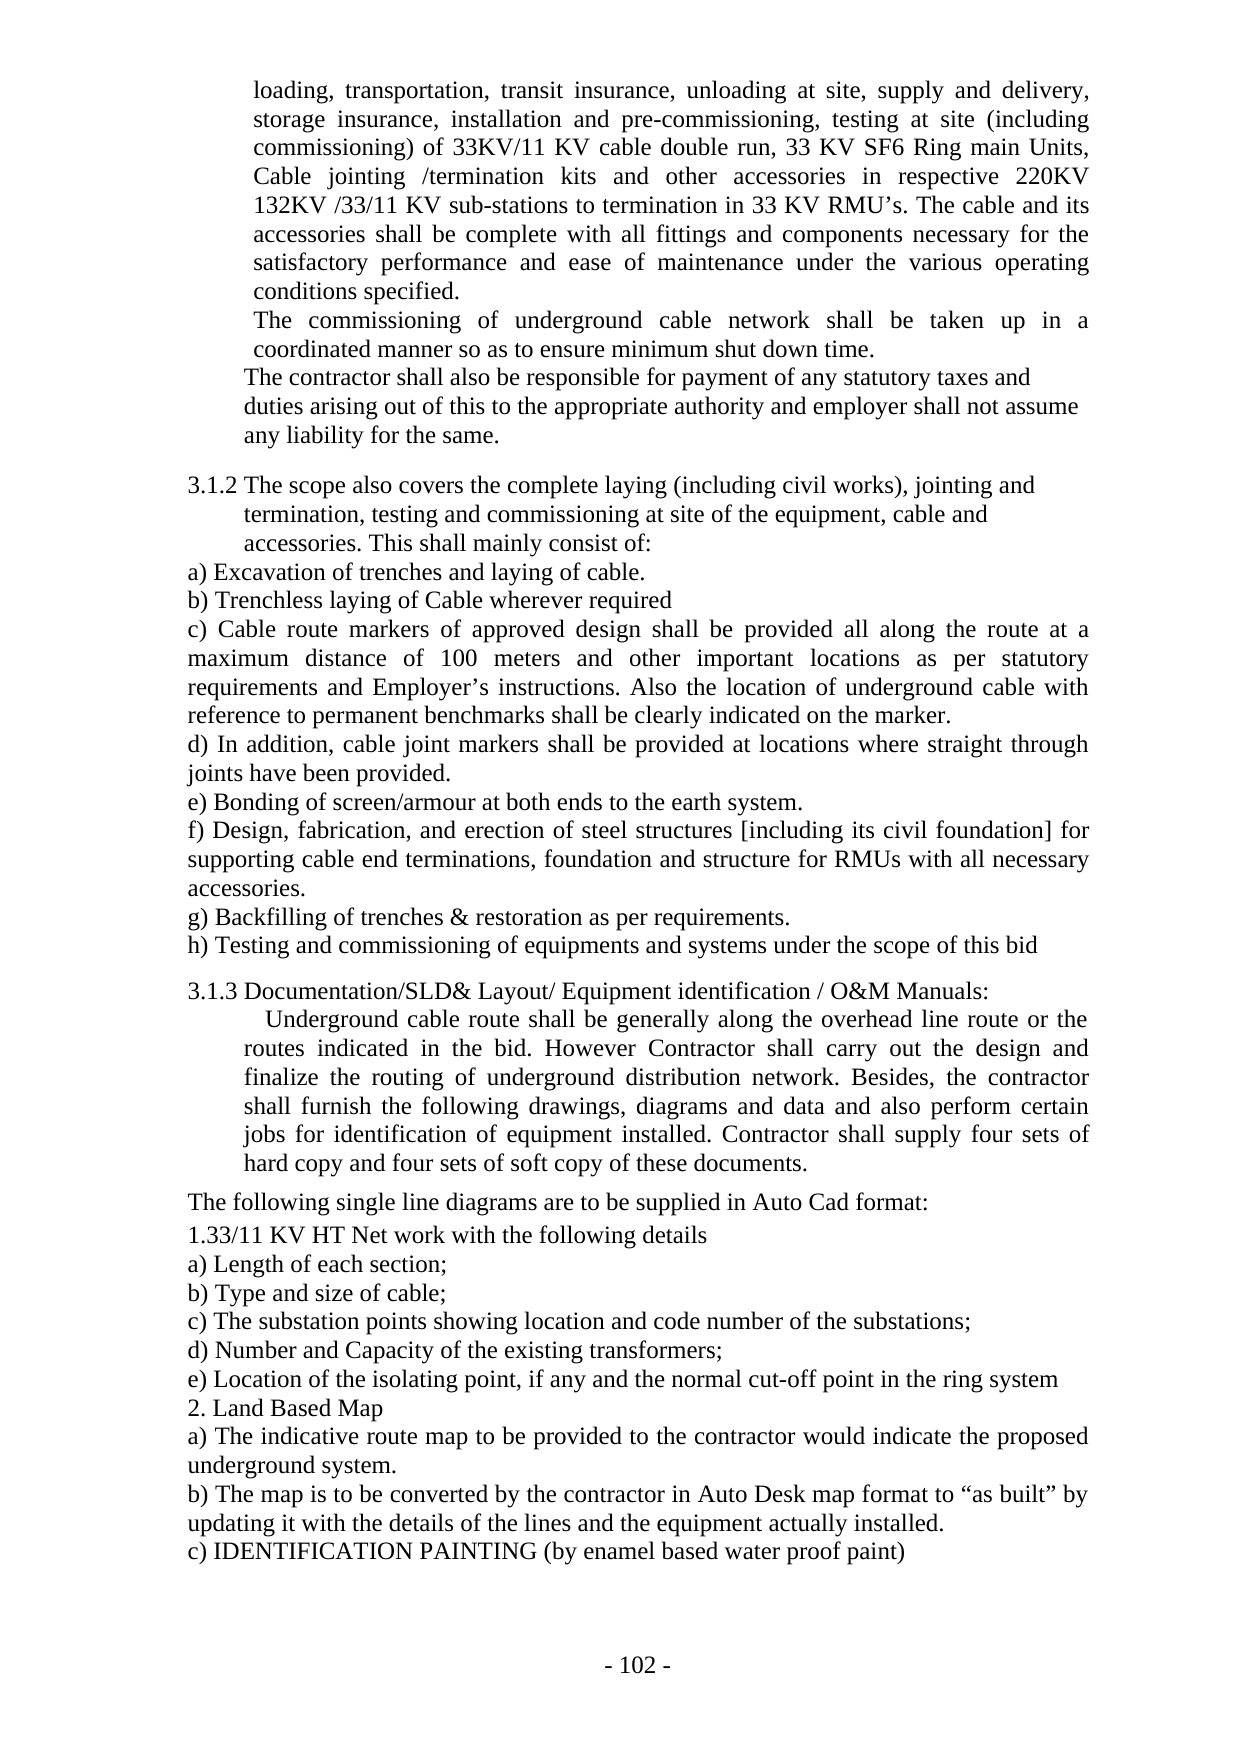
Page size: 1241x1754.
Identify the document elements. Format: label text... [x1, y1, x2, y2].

text e) Bonding of screen/armour at both ends to the earth system. [187, 787, 1090, 815]
text The following single line diagrams are to be supplied in Auto Cad format: [187, 1187, 1090, 1215]
text f) Design, fabrication, and erection of steel structures [including its civil foundation] for supporting cable end terminations, foundation and structure for RMUs with all necessary accessories. [187, 815, 1090, 902]
text accessories. This shall mainly consist of: [244, 528, 1090, 557]
text a) Excavation of trenches and laying of cable. [187, 557, 1090, 585]
text a) Length of each section; [187, 1249, 1090, 1278]
text 3.1.3 Documentation/SLD& Layout/ Equipment identification / O&M Manuals: [187, 976, 1090, 1004]
text duties arising out of this to the appropriate authority and employer shall not assume [244, 391, 1090, 420]
text b) Type and size of cable; [187, 1278, 1090, 1306]
text c) Cable route markers of approved design shall be provided all along the route at a maximum distance of 100 meters and other important locations as per statutory requirements and Employer’s instructions. Also the location of underground cable with reference to permanent benchmarks shall be clearly indicated on the marker. [187, 614, 1090, 729]
text termination, testing and commissioning at site of the equipment, cable and [244, 499, 1090, 528]
text d) In addition, cable joint markers shall be provided at locations where straight through joints have been provided. [187, 729, 1090, 787]
text 2. Land Based Map [187, 1393, 1090, 1421]
text h) Testing and commissioning of equipments and systems under the scope of this bid [187, 930, 1090, 959]
text The contractor shall also be responsible for payment of any statutory taxes and [244, 362, 1090, 391]
text Underground cable route shall be generally along the overhead line route or the routes indicated in the bid. However Contractor shall carry out the design and finalize the routing of underground distribution network. Besides, the contractor shall furnish the following drawings, diagrams and data and also perform certain jobs for identification of equipment installed. Contractor shall supply four sets of hard copy and four sets of soft copy of these documents. [187, 1004, 1090, 1177]
text b) Trenchless laying of Cable wherever required [187, 585, 1090, 614]
text 3.1.2 The scope also covers the complete laying (including civil works), jointing and [187, 470, 1090, 499]
text b) The map is to be converted by the contractor in Auto Desk map format to “as built” by updating it with the details of the lines and the equipment actually installed. [187, 1479, 1090, 1536]
text The commissioning of underground cable network shall be taken up in a coordinated manner so as to ensure minimum shut down time. [253, 305, 1090, 362]
text e) Location of the isolating point, if any and the normal cut-off point in the ring system [187, 1364, 1090, 1393]
text c) The substation points showing location and code number of the substations; [187, 1306, 1090, 1335]
text 1.33/11 KV HT Net work with the following details [187, 1220, 1090, 1249]
text g) Backfilling of trenches & restoration as per requirements. [187, 902, 1090, 930]
text any liability for the same. [244, 420, 1090, 449]
text c) IDENTIFICATION PAINTING (by enamel based water proof paint) [187, 1536, 1090, 1565]
text a) The indicative route map to be provided to the contractor would indicate the proposed underground system. [187, 1421, 1090, 1479]
text loading, transportation, transit insurance, unloading at site, supply and delivery, storage insurance, installation and pre-commissioning, testing at site (including commissioning) of 33KV/11 KV cable double run, 33 KV SF6 Ring main Units, Cable jointing /termination kits and other accessories in respective 220KV 132KV /33/11 KV sub-stations to termination in 33 KV RMU’s. The cable and its accessories shall be complete with all fittings and components necessary for the satisfactory performance and ease of maintenance under the various operating conditions specified. [253, 75, 1090, 305]
text d) Number and Capacity of the existing transformers; [187, 1335, 1090, 1364]
